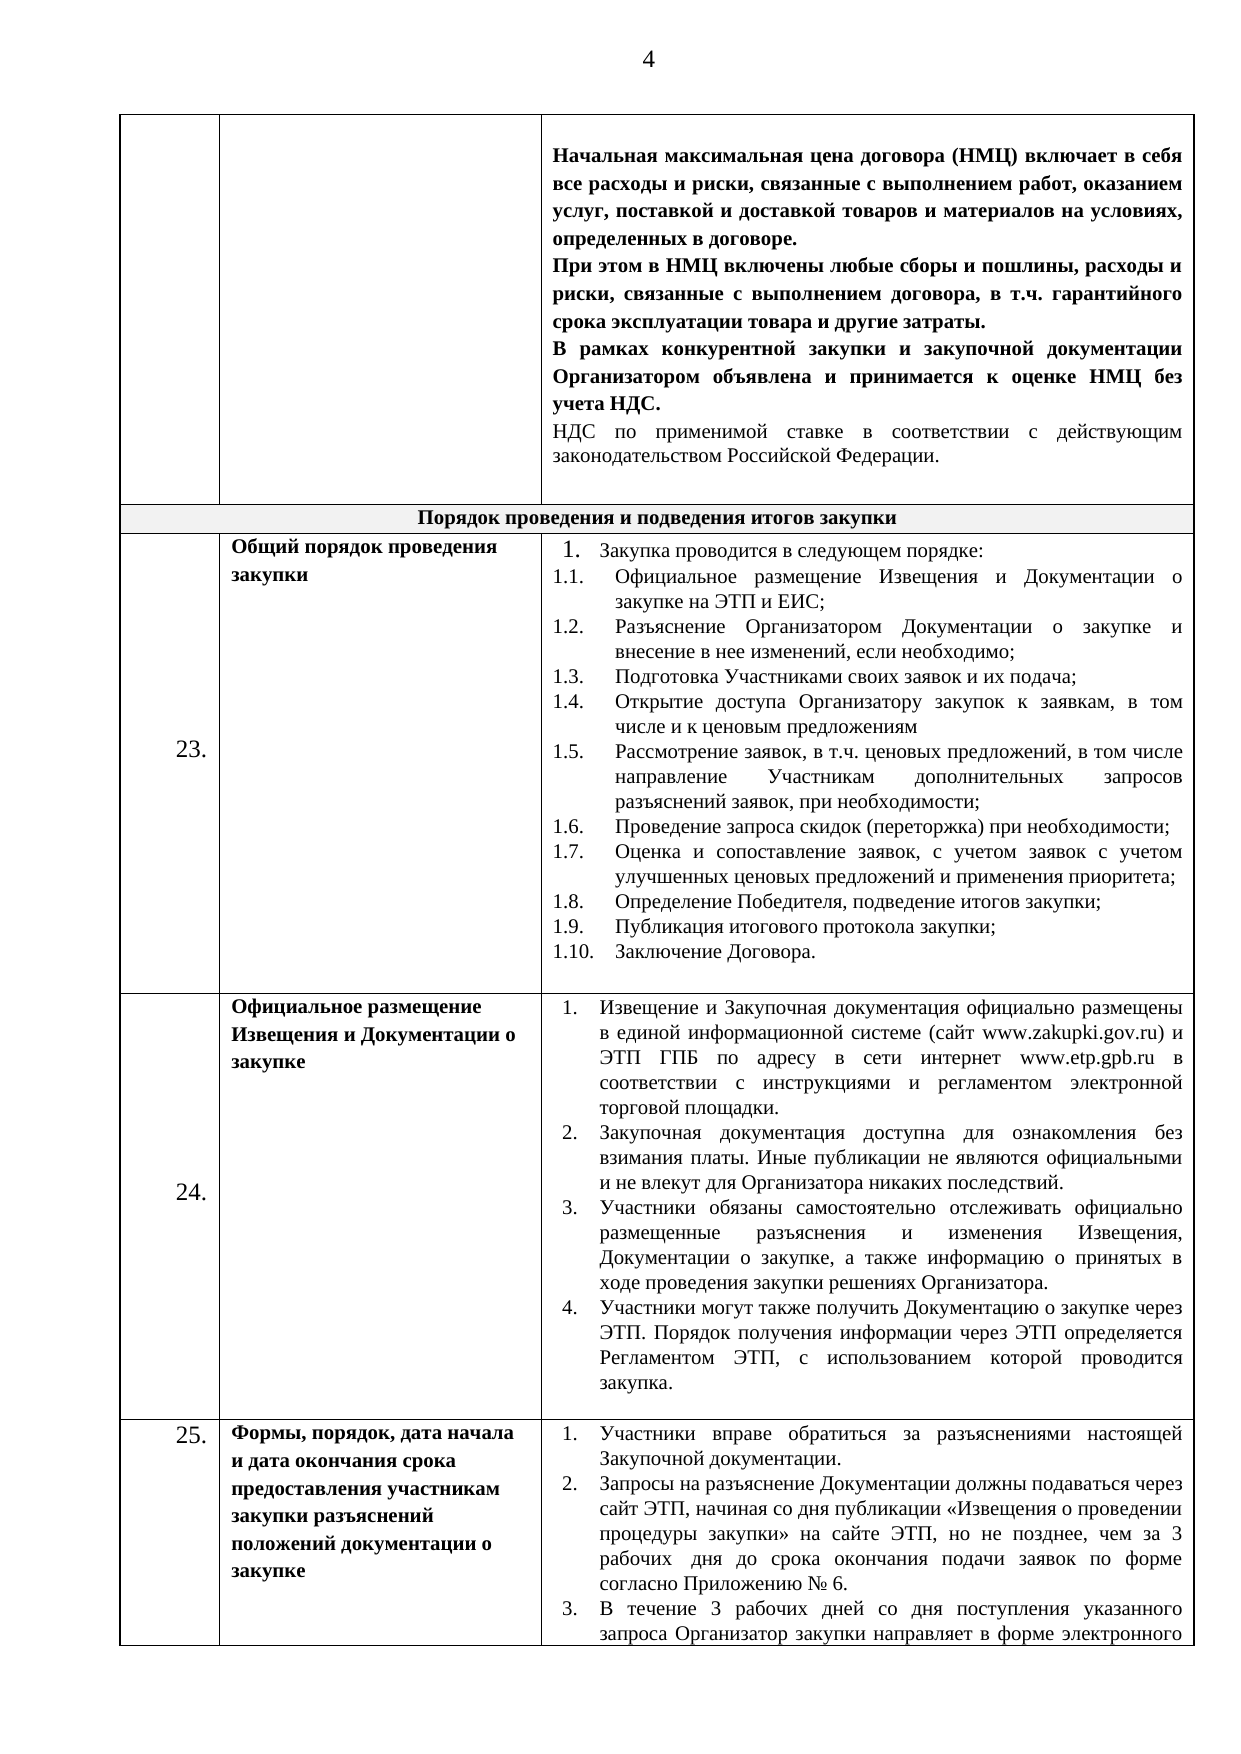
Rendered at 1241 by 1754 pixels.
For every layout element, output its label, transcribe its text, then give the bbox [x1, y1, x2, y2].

table_cell Извещение и Закупочная документация официально размещены в единой информационной системе (сайт www.zakupki.gov.ru) и ЭТП ГПБ по адресу в сети интернет www.etp.gpb.ru в соответствии с инструкциями и регламентом электронной торговой площадки. Закупочная документация доступна для ознакомления без взимания платы. Иные публикации не являются официальными и не влекут для Организатора никаких последствий. Участники обязаны самостоятельно отслеживать официально размещенные разъяснения и изменения Извещения, Документации о закупке, а также информацию о принятых в ходе проведения закупки решениях Организатора. Участники могут также получить Документацию о закупке через ЭТП. Порядок получения информации через ЭТП определяется Регламентом ЭТП, с использованием которой проводится закупка. [542, 994, 1193, 1419]
table_cell [121, 115, 219, 504]
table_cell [220, 115, 541, 504]
table_cell Общий порядок проведения закупки [220, 534, 541, 993]
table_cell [542, 115, 1193, 504]
table_cell [121, 994, 219, 1419]
table_cell Порядок проведения и подведения итогов закупки [121, 505, 1193, 533]
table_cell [220, 1420, 541, 1645]
table_cell [121, 1420, 219, 1645]
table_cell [542, 1420, 1193, 1645]
table_cell [121, 534, 219, 993]
table_cell Официальное размещение Извещения и Документации о закупке [220, 994, 541, 1419]
table_cell Закупка проводится в следующем порядке: Официальное размещение Извещения и Документации о закупке на ЭТП и ЕИС; Разъяснение Организатором Документации о закупке и внесение в нее изменений, если необходимо; Подготовка Участниками своих заявок и их подача; Открытие доступа Организатору закупок к заявкам, в том числе и к ценовым предложениям Рассмотрение заявок, в т.ч. ценовых предложений, в том числе направление Участникам дополнительных запросов разъяснений заявок, при необходимости; Проведение запроса скидок (переторжка) при необходимости; Оценка и сопоставление заявок, с учетом заявок с учетом улучшенных ценовых предложений и применения приоритета; Определение Победителя, подведение итогов закупки; Публикация итогового протокола закупки; Заключение Договора. [542, 534, 1193, 993]
